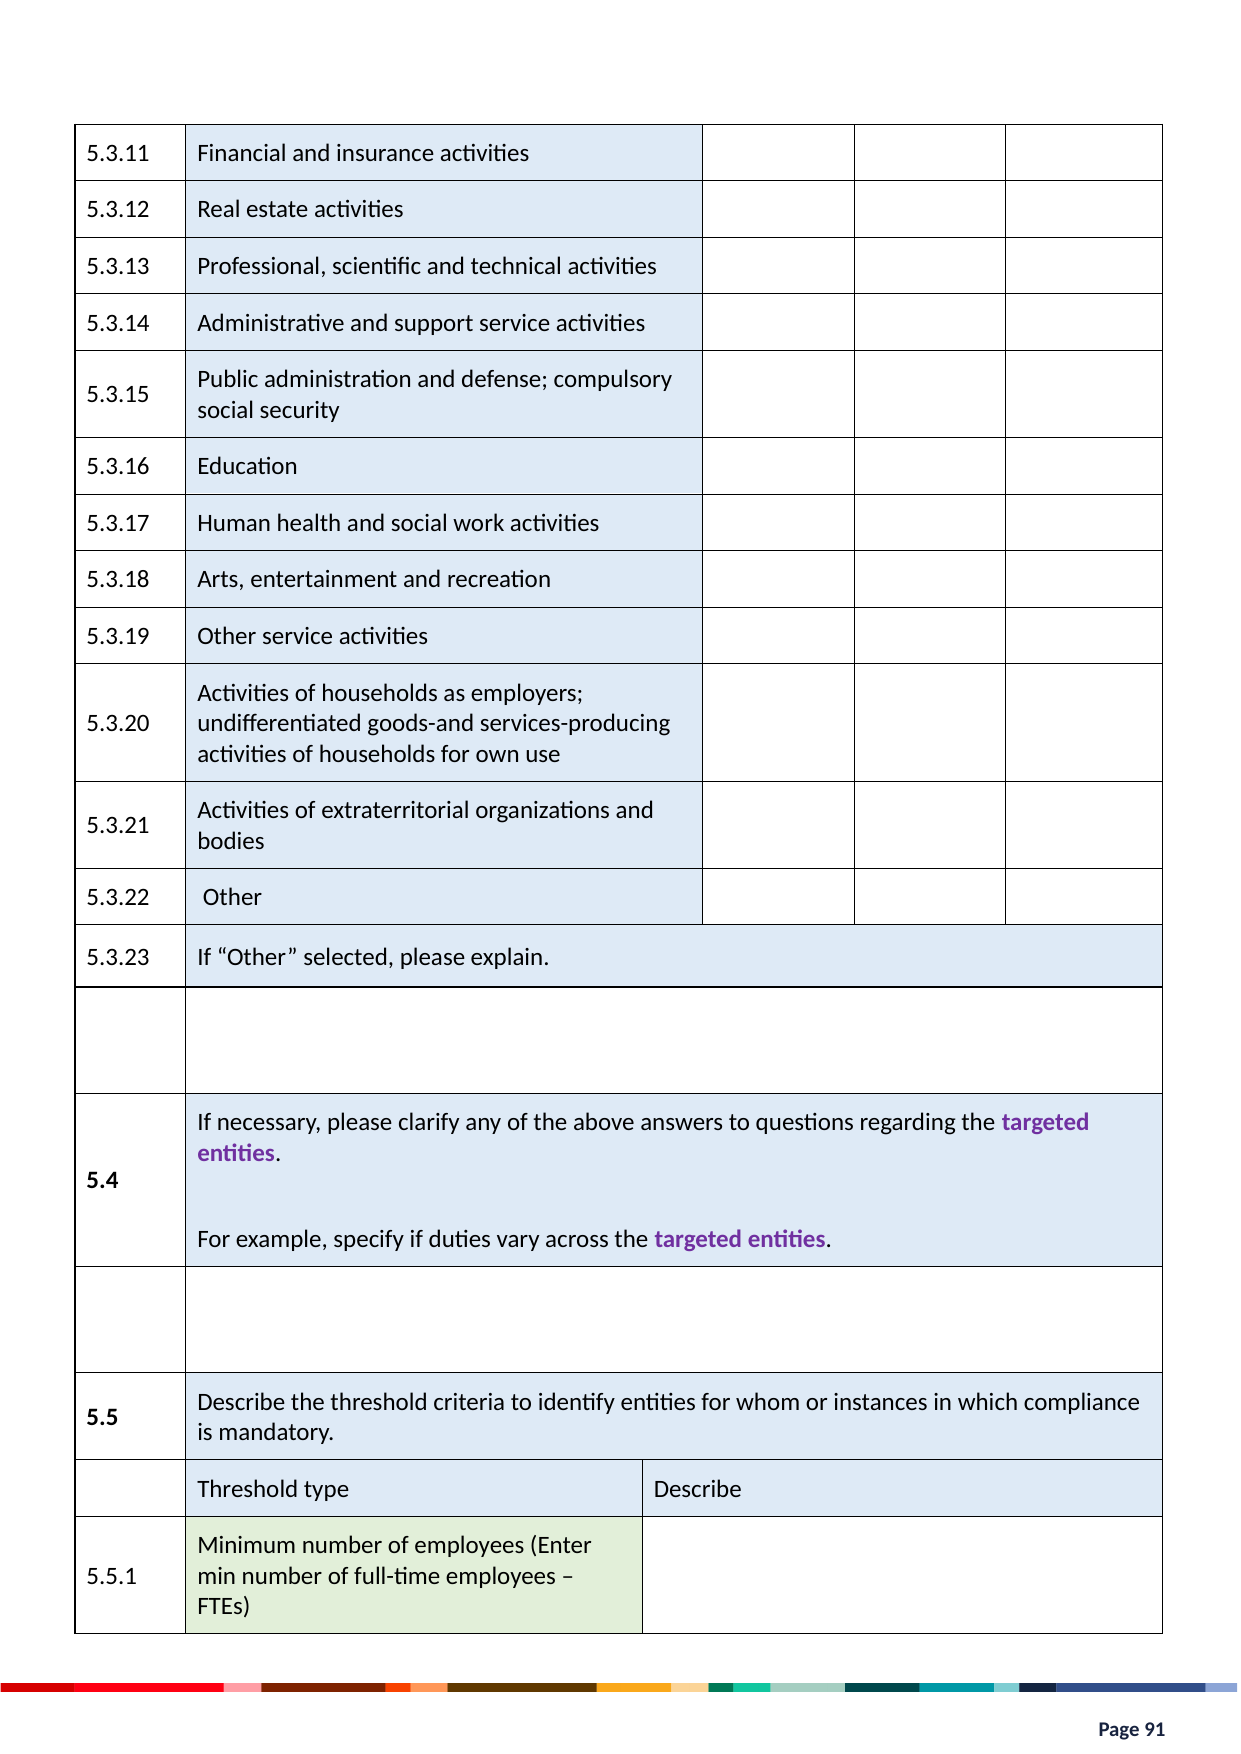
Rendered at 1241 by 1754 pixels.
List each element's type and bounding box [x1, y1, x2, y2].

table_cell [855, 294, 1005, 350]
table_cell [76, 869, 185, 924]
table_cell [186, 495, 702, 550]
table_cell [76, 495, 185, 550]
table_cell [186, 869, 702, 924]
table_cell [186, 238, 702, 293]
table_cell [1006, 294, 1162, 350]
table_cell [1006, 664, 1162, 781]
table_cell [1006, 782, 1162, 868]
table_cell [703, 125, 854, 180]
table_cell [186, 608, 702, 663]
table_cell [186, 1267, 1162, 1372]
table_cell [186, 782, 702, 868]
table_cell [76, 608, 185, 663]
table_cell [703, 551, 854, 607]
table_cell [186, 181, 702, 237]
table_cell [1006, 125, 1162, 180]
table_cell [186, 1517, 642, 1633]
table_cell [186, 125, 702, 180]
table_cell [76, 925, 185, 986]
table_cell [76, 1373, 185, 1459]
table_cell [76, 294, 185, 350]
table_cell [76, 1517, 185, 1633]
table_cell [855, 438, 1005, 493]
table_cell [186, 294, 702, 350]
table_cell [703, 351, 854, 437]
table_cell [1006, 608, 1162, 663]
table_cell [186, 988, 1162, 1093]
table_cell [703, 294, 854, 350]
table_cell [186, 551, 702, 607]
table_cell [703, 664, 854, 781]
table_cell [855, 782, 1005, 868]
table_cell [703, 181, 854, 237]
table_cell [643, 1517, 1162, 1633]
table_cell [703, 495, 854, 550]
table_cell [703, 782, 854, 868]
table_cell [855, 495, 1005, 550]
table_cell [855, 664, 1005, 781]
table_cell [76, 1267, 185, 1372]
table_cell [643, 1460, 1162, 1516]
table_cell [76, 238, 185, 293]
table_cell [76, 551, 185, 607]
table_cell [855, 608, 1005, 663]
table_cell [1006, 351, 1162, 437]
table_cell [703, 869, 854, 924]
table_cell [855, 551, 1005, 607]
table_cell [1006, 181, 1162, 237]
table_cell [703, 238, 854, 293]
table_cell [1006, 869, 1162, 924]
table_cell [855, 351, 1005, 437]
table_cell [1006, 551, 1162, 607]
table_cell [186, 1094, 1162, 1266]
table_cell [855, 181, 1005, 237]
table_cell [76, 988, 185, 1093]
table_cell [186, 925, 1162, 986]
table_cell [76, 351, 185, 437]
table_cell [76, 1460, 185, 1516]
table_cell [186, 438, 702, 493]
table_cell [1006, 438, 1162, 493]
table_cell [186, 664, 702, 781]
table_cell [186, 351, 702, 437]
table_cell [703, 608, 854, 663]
picture [0, 1683, 1236, 1692]
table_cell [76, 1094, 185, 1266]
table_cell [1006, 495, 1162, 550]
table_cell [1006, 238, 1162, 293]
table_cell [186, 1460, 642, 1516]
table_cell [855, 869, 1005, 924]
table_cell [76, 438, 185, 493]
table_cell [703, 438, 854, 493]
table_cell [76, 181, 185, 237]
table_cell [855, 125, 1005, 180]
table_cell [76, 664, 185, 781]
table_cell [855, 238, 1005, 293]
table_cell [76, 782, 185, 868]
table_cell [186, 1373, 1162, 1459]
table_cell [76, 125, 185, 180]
